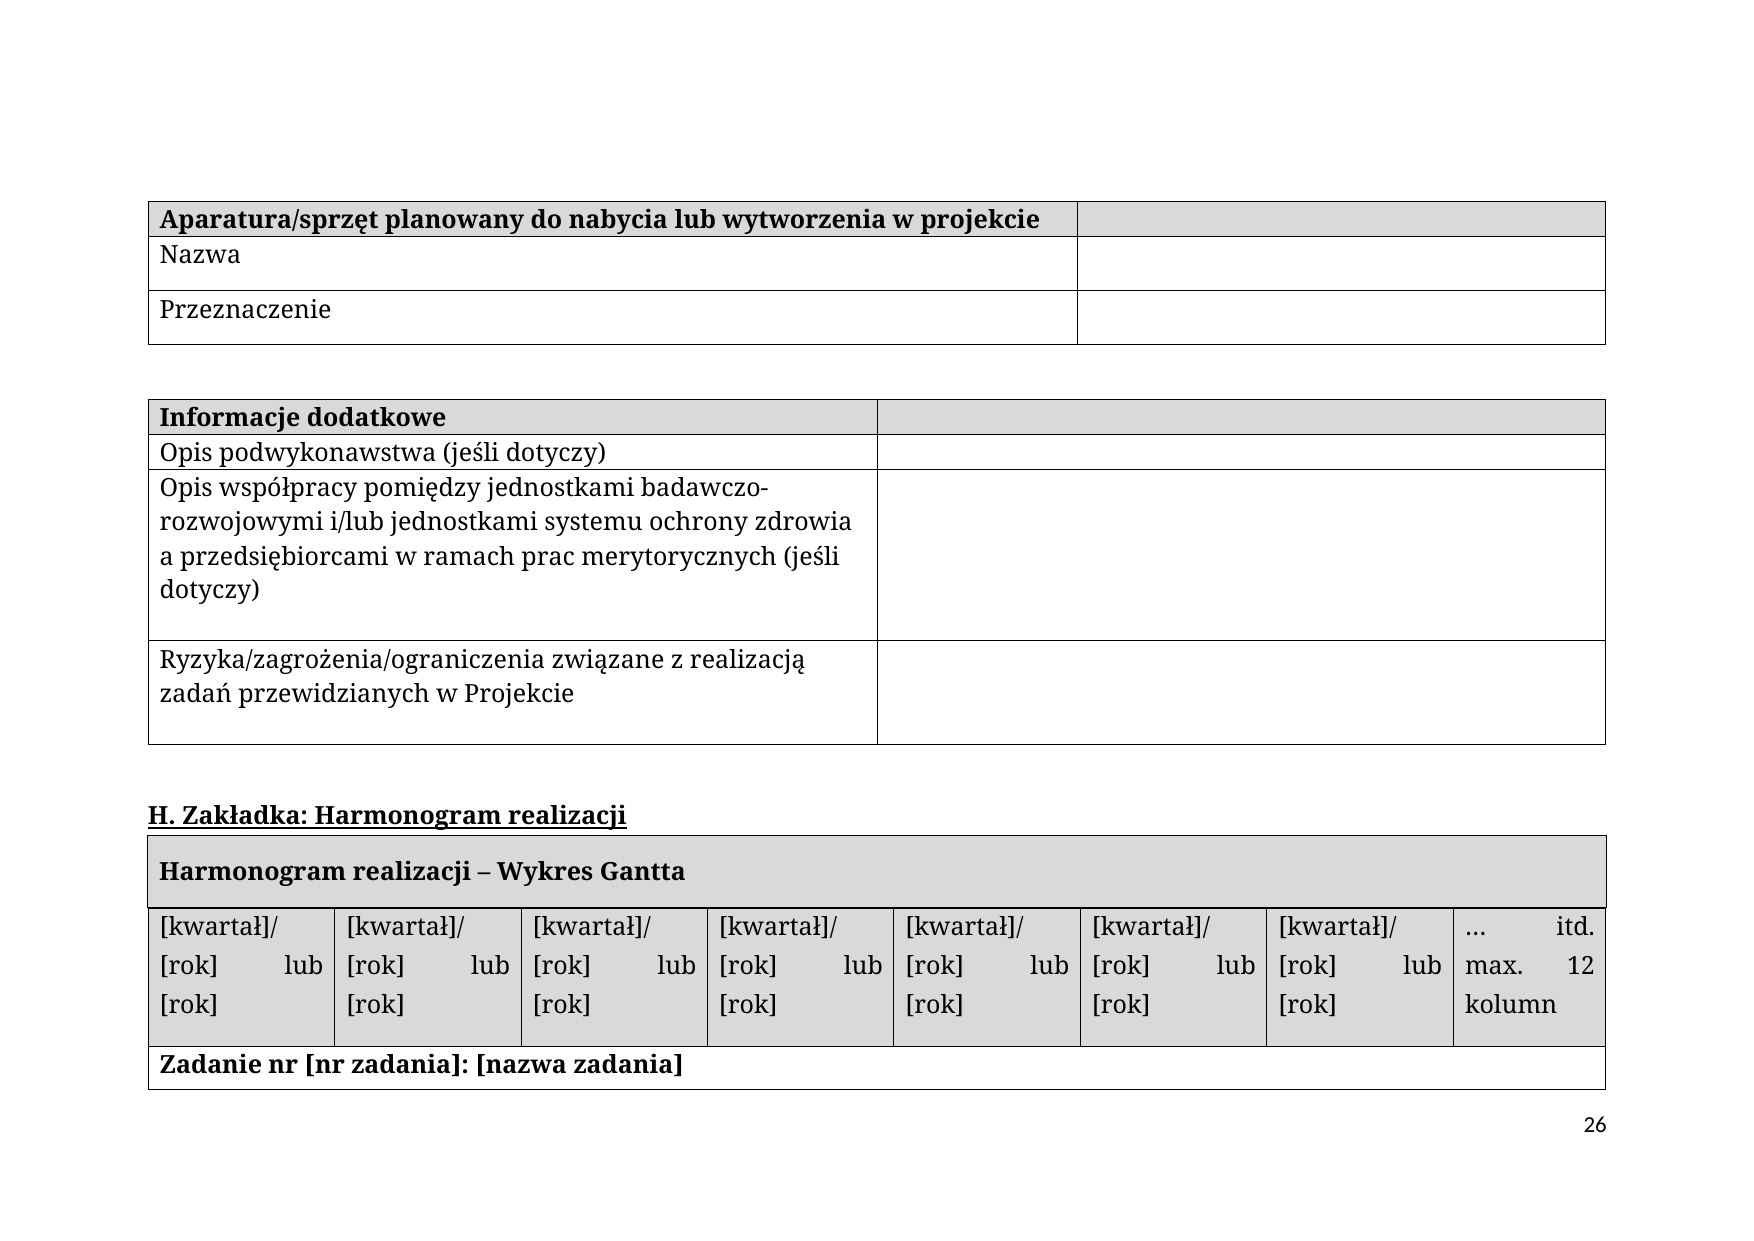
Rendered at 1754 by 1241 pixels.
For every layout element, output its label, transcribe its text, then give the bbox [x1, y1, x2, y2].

table_header [kwartał]/[rok] lub [rok] [894, 909, 1080, 1046]
table_header [kwartał]/[rok] lub [rok] [335, 909, 521, 1046]
table_cell [878, 470, 1605, 640]
table_cell Opis podwykonawstwa (jeśli dotyczy) [149, 435, 877, 469]
table_header [kwartał]/[rok] lub [rok] [1081, 909, 1266, 1046]
table_cell [878, 641, 1605, 743]
table_header [kwartał]/[rok] lub [rok] [149, 909, 334, 1046]
table_header [kwartał]/[rok] lub [rok] [1267, 909, 1453, 1046]
table_header Harmonogram realizacji – Wykres Gantta [148, 836, 1606, 907]
table_cell [878, 435, 1605, 469]
table_cell Nazwa [149, 237, 1077, 290]
table_header [kwartał]/[rok] lub [rok] [522, 909, 707, 1046]
table_header Informacje dodatkowe [149, 400, 877, 434]
table_header [1078, 202, 1605, 236]
table_cell Ryzyka/zagrożenia/ograniczenia związane z realizacją zadań przewidzianych w Projekcie [149, 641, 877, 743]
table_cell Przeznaczenie [149, 291, 1077, 344]
table_cell [1078, 291, 1605, 344]
table_header [kwartał]/[rok] lub [rok] [708, 909, 893, 1046]
table_header [878, 400, 1605, 434]
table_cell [149, 1047, 1605, 1089]
table_header Aparatura/sprzęt planowany do nabycia lub wytworzenia w projekcie [149, 202, 1077, 236]
text H. Zakładka: Harmonogram realizacji [148, 798, 1606, 832]
table_header … itd. max. 12 kolumn [1454, 909, 1605, 1046]
table_cell [1078, 237, 1605, 290]
table_cell Opis współpracy pomiędzy jednostkami badawczo-rozwojowymi i/lub jednostkami systemu ochrony zdrowia a przedsiębiorcami w ramach prac merytorycznych (jeśli dotyczy) [149, 470, 877, 640]
